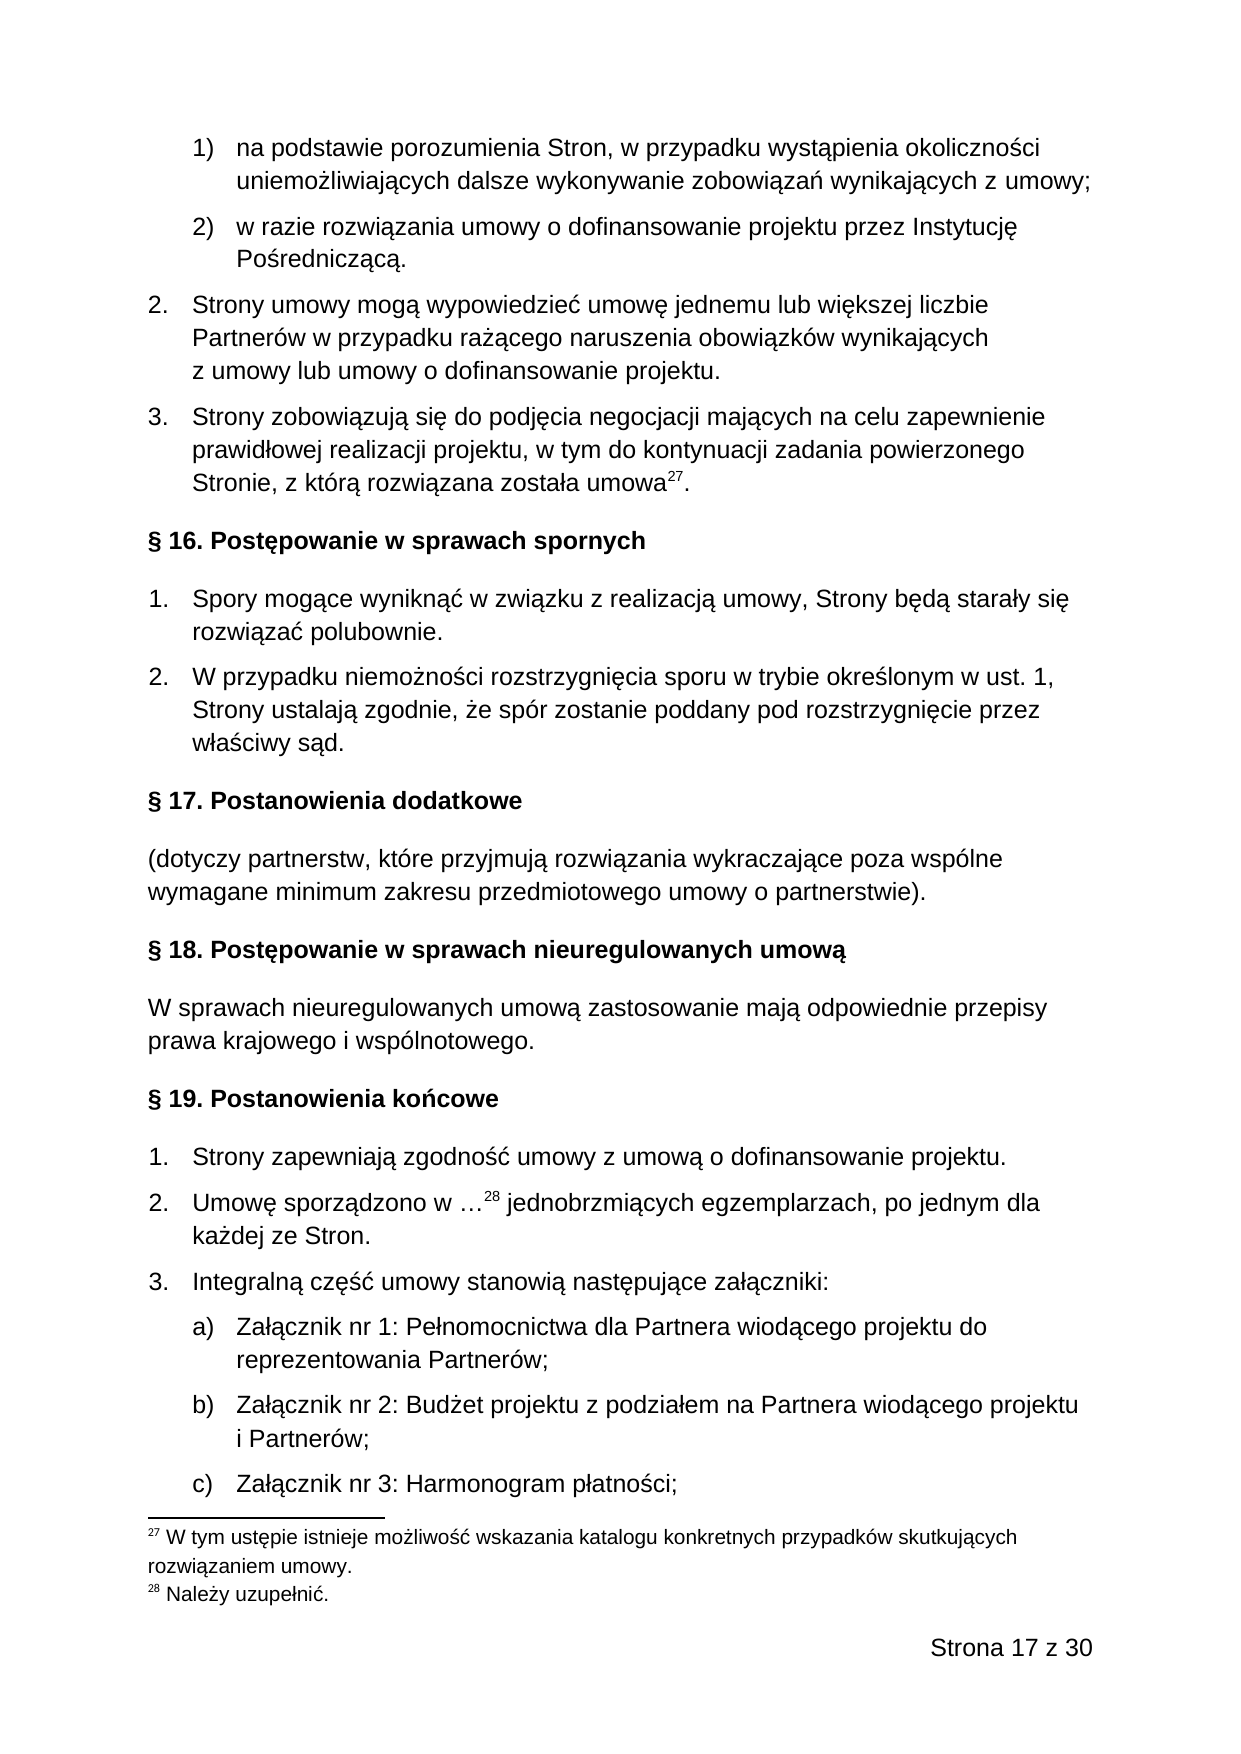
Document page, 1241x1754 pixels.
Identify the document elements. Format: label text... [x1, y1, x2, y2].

text W sprawach nieuregulowanych umową zastosowanie mają odpowiednie przepisy prawa krajowego i wspólnotowego. [148, 993, 1093, 1055]
list Załącznik nr 1: Pełnomocnictwa dla Partnera wiodącego projektu do reprezentowania Partnerów; [192, 1312, 1093, 1374]
subtitle § 17. Postanowienia dodatkowe [148, 786, 1093, 815]
subtitle § 19. Postanowienia końcowe [148, 1084, 1093, 1113]
list Strony zapewniają zgodność umowy z umową o dofinansowanie projektu. [148, 1142, 1093, 1171]
text 2. Strony umowy mogą wypowiedzieć umowę jednemu lub większej liczbie Partnerów w przypadku rażącego naruszenia obowiązków wynikających z umowy lub umowy o dofinansowanie projektu. [148, 290, 1093, 385]
list w razie rozwiązania umowy o dofinansowanie projektu przez Instytucję Pośredniczącą. [192, 211, 1093, 273]
list Załącznik nr 3: Harmonogram płatności; [192, 1469, 1093, 1498]
list W przypadku niemożności rozstrzygnięcia sporu w trybie określonym w ust. 1, Strony ustalają zgodnie, że spór zostanie poddany pod rozstrzygnięcie przez właściwy sąd. [148, 662, 1093, 757]
text (dotyczy partnerstw, które przyjmują rozwiązania wykraczające poza wspólne wymagane minimum zakresu przedmiotowego umowy o partnerstwie). [148, 844, 1093, 906]
list na podstawie porozumienia Stron, w przypadku wystąpienia okoliczności uniemożliwiających dalsze wykonywanie zobowiązań wynikających z umowy; [192, 133, 1093, 195]
subtitle § 18. Postępowanie w sprawach nieuregulowanych umową [148, 935, 1093, 964]
list Umowę sporządzono w … jednobrzmiących egzemplarzach, po jednym dla każdej ze Stron. [148, 1188, 1093, 1250]
text 3. Strony zobowiązują się do podjęcia negocjacji mających na celu zapewnienie prawidłowej realizacji projektu, w tym do kontynuacji zadania powierzonego Stronie, z którą rozwiązana została umowa. [148, 402, 1093, 496]
list Integralną część umowy stanowią następujące załączniki: [148, 1266, 1093, 1295]
list Spory mogące wyniknąć w związku z realizacją umowy, Strony będą starały się rozwiązać polubownie. [148, 584, 1093, 645]
list Załącznik nr 2: Budżet projektu z podziałem na Partnera wiodącego projektu i Partnerów; [192, 1391, 1093, 1452]
subtitle § 16. Postępowanie w sprawach spornych [148, 526, 1093, 554]
